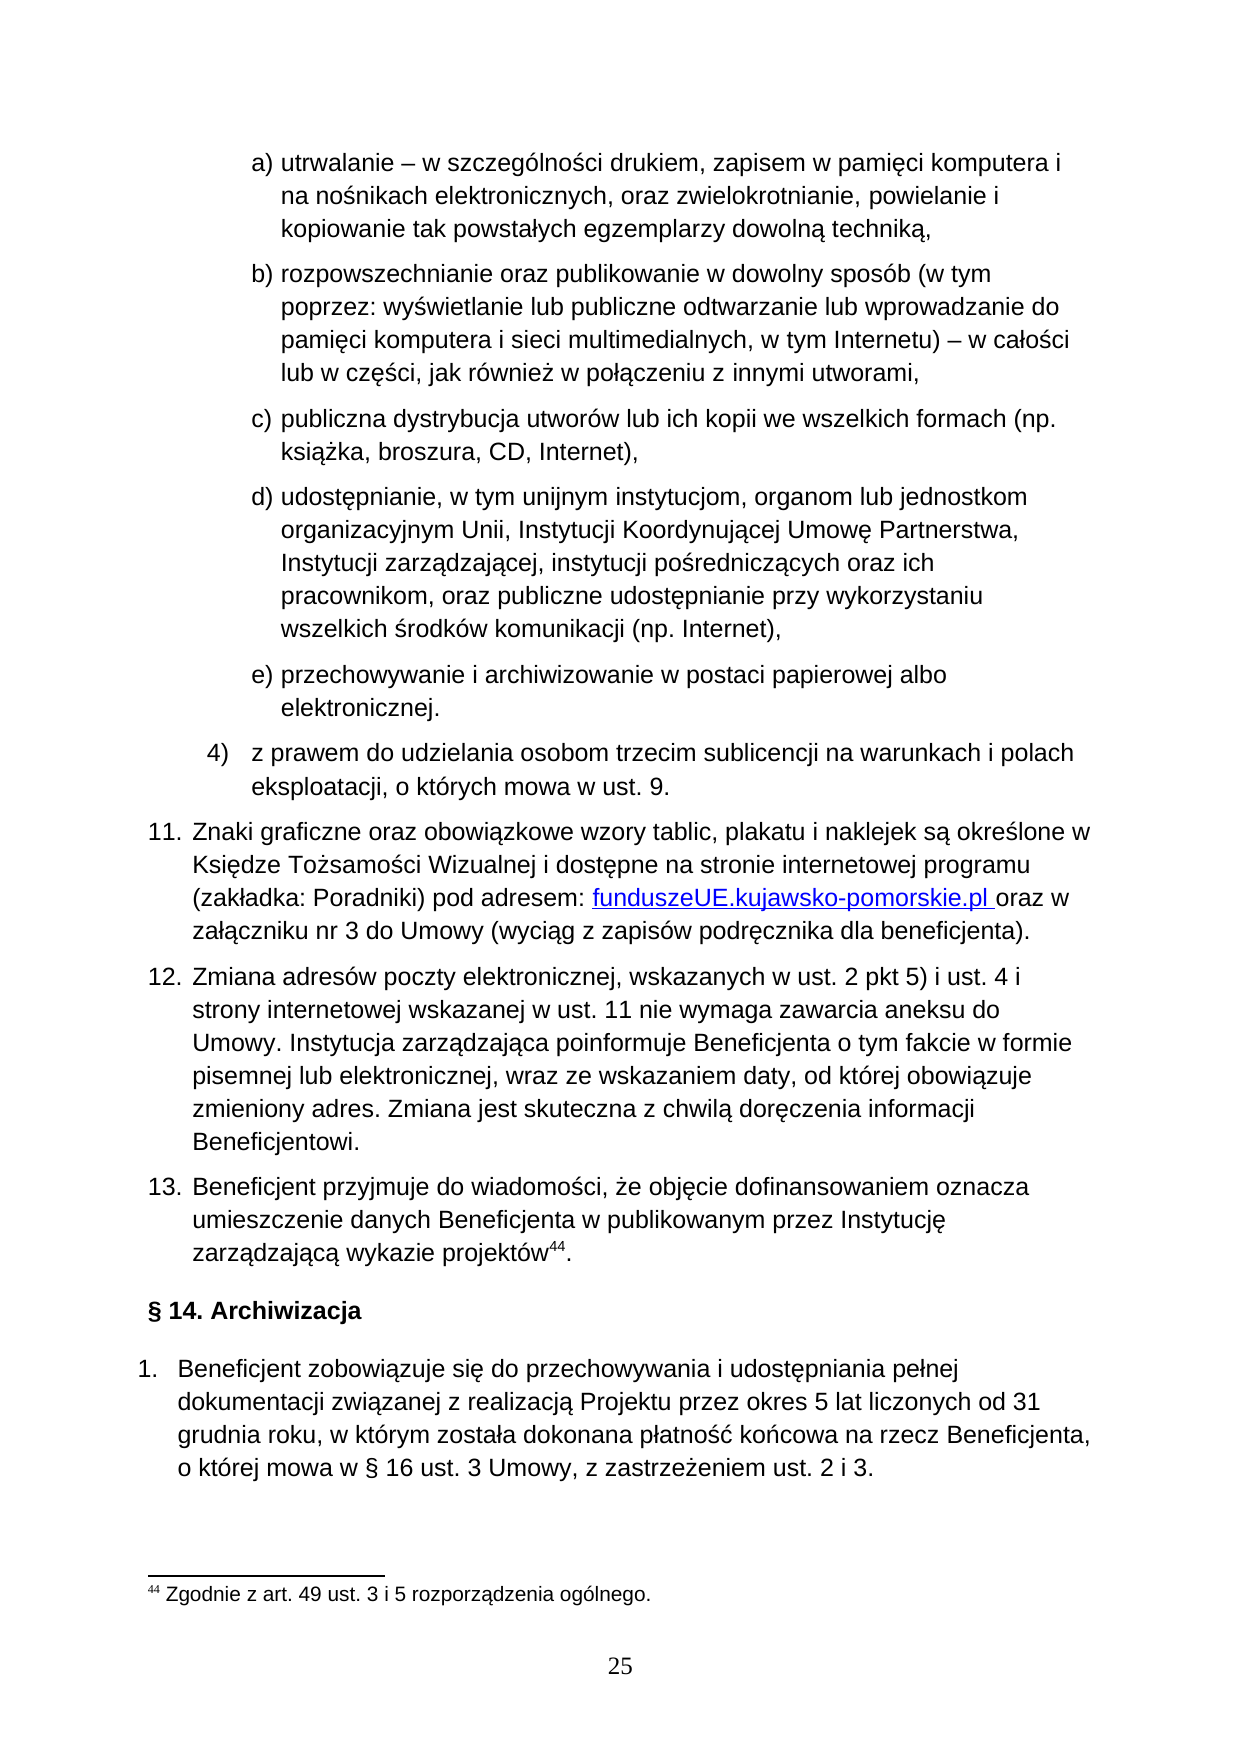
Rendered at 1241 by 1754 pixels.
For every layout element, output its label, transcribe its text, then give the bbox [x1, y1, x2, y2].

list przechowywanie i archiwizowanie w postaci papierowej albo elektronicznej. [251, 660, 1093, 722]
list utrwalanie – w szczególności drukiem, zapisem w pamięci komputera i na nośnikach elektronicznych, oraz zwielokrotnianie, powielanie i kopiowanie tak powstałych egzemplarzy dowolną techniką, [251, 148, 1093, 242]
list z prawem do udzielania osobom trzecim sublicencji na warunkach i polach eksploatacji, o których mowa w ust. 9. [207, 738, 1093, 800]
list rozpowszechnianie oraz publikowanie w dowolny sposób (w tym poprzez: wyświetlanie lub publiczne odtwarzanie lub wprowadzanie do pamięci komputera i sieci multimedialnych, w tym Internetu) – w całości lub w części, jak również w połączeniu z innymi utworami, [251, 259, 1093, 387]
list Znaki graficzne oraz obowiązkowe wzory tablic, plakatu i naklejek są określone w Księdze Tożsamości Wizualnej i dostępne na stronie internetowej programu (zakładka: Poradniki) pod adresem: funduszeUE.kujawsko-pomorskie.pl oraz w załączniku nr 3 do Umowy (wyciąg z zapisów podręcznika dla beneficjenta). [148, 817, 1093, 945]
list udostępnianie, w tym unijnym instytucjom, organom lub jednostkom organizacyjnym Unii, Instytucji Koordynującej Umowę Partnerstwa, Instytucji zarządzającej, instytucji pośredniczących oraz ich pracownikom, oraz publiczne udostępnianie przy wykorzystaniu wszelkich środków komunikacji (np. Internet), [251, 482, 1093, 643]
list Beneficjent zobowiązuje się do przechowywania i udostępniania pełnej dokumentacji związanej z realizacją Projektu przez okres 5 lat liczonych od 31 grudnia roku, w którym została dokonana płatność końcowa na rzecz Beneficjenta, o której mowa w § 16 ust. 3 Umowy, z zastrzeżeniem ust. 2 i 3. [148, 1354, 1093, 1482]
subtitle § 14. Archiwizacja [148, 1296, 1093, 1325]
list publiczna dystrybucja utworów lub ich kopii we wszelkich formach (np. książka, broszura, CD, Internet), [251, 404, 1093, 466]
list Zmiana adresów poczty elektronicznej, wskazanych w ust. 2 pkt 5) i ust. 4 i strony internetowej wskazanej w ust. 11 nie wymaga zawarcia aneksu do Umowy. Instytucja zarządzająca poinformuje Beneficjenta o tym fakcie w formie pisemnej lub elektronicznej, wraz ze wskazaniem daty, od której obowiązuje zmieniony adres. Zmiana jest skuteczna z chwilą doręczenia informacji Beneficjentowi. [148, 962, 1093, 1155]
list Beneficjent przyjmuje do wiadomości, że objęcie dofinansowaniem oznacza umieszczenie danych Beneficjenta w publikowanym przez Instytucję zarządzającą wykazie projektów. [148, 1172, 1093, 1267]
